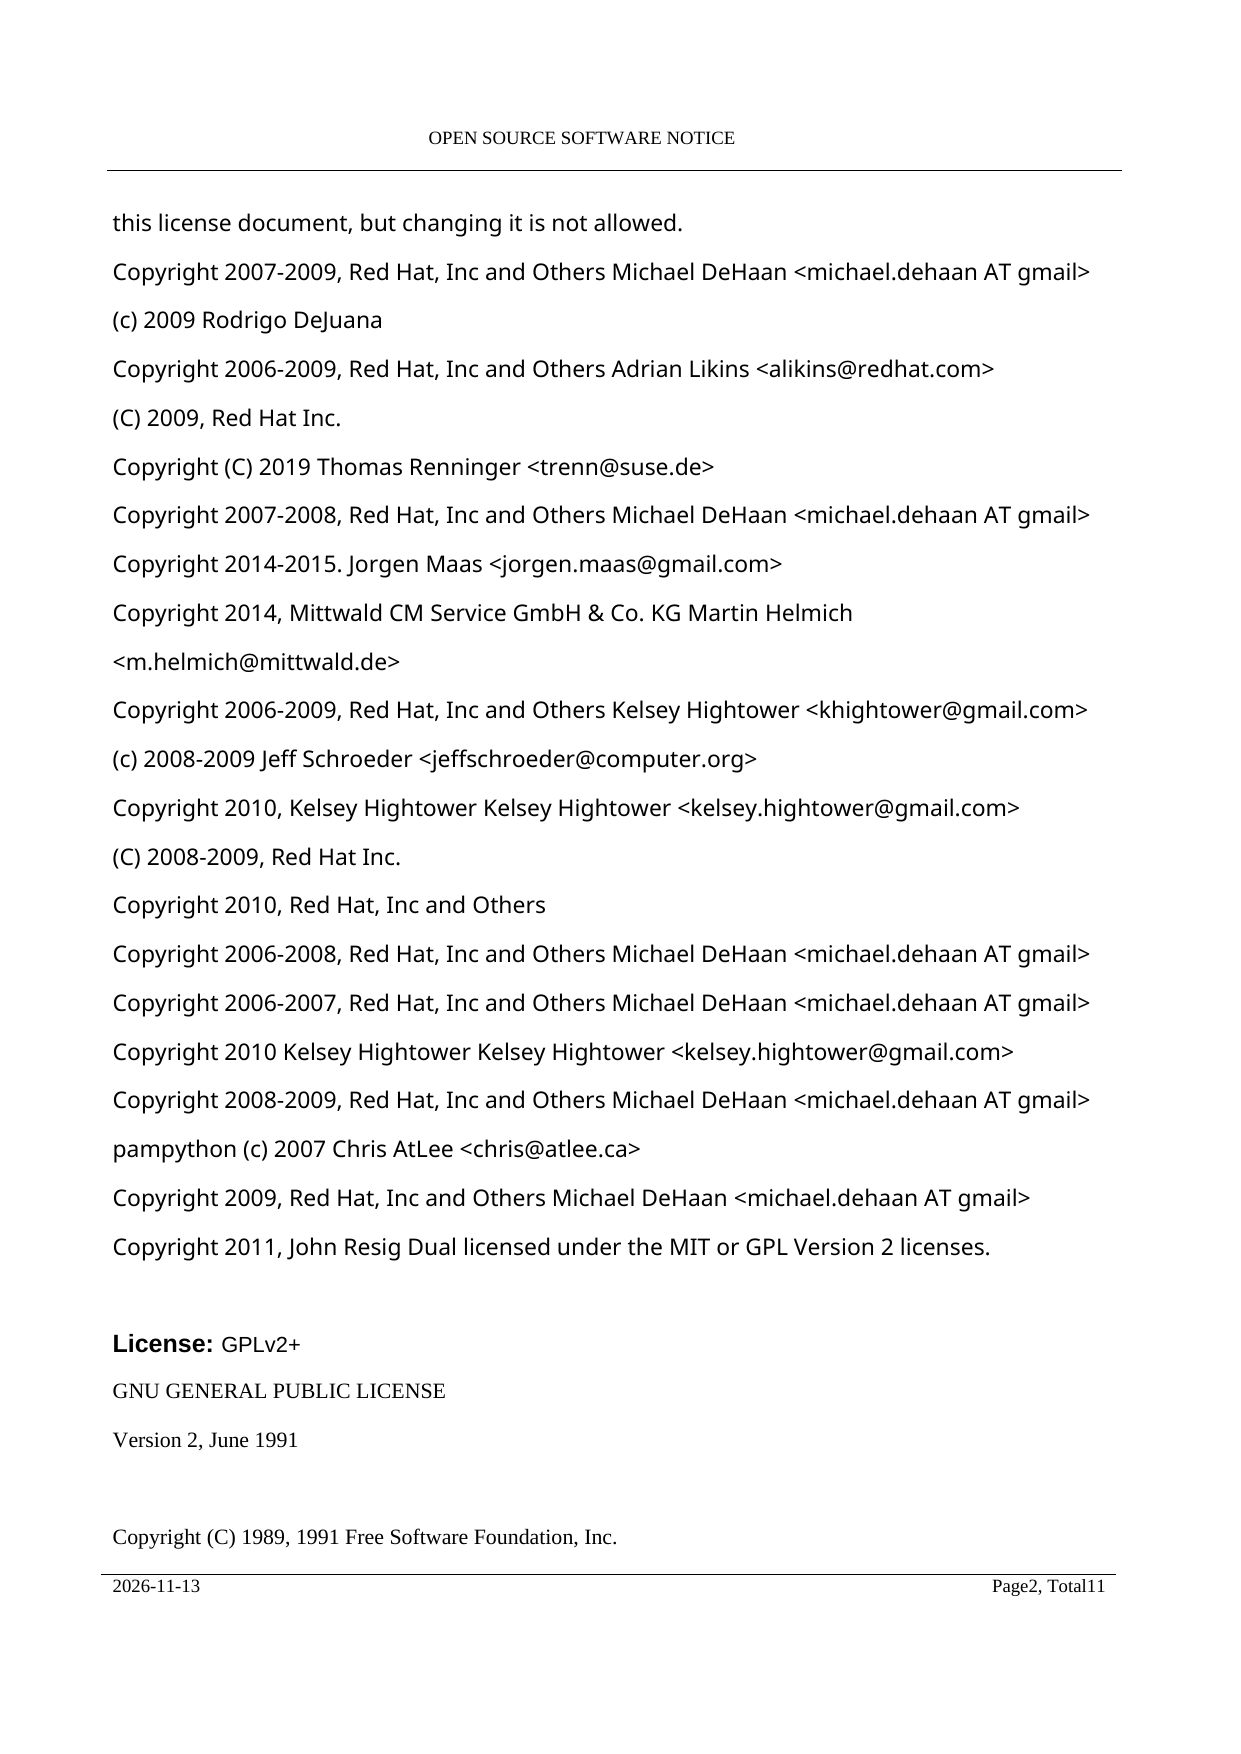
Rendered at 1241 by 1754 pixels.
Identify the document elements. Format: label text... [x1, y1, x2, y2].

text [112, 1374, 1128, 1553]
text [112, 206, 1128, 1311]
text License: GPLv2+ [112, 1328, 1128, 1360]
